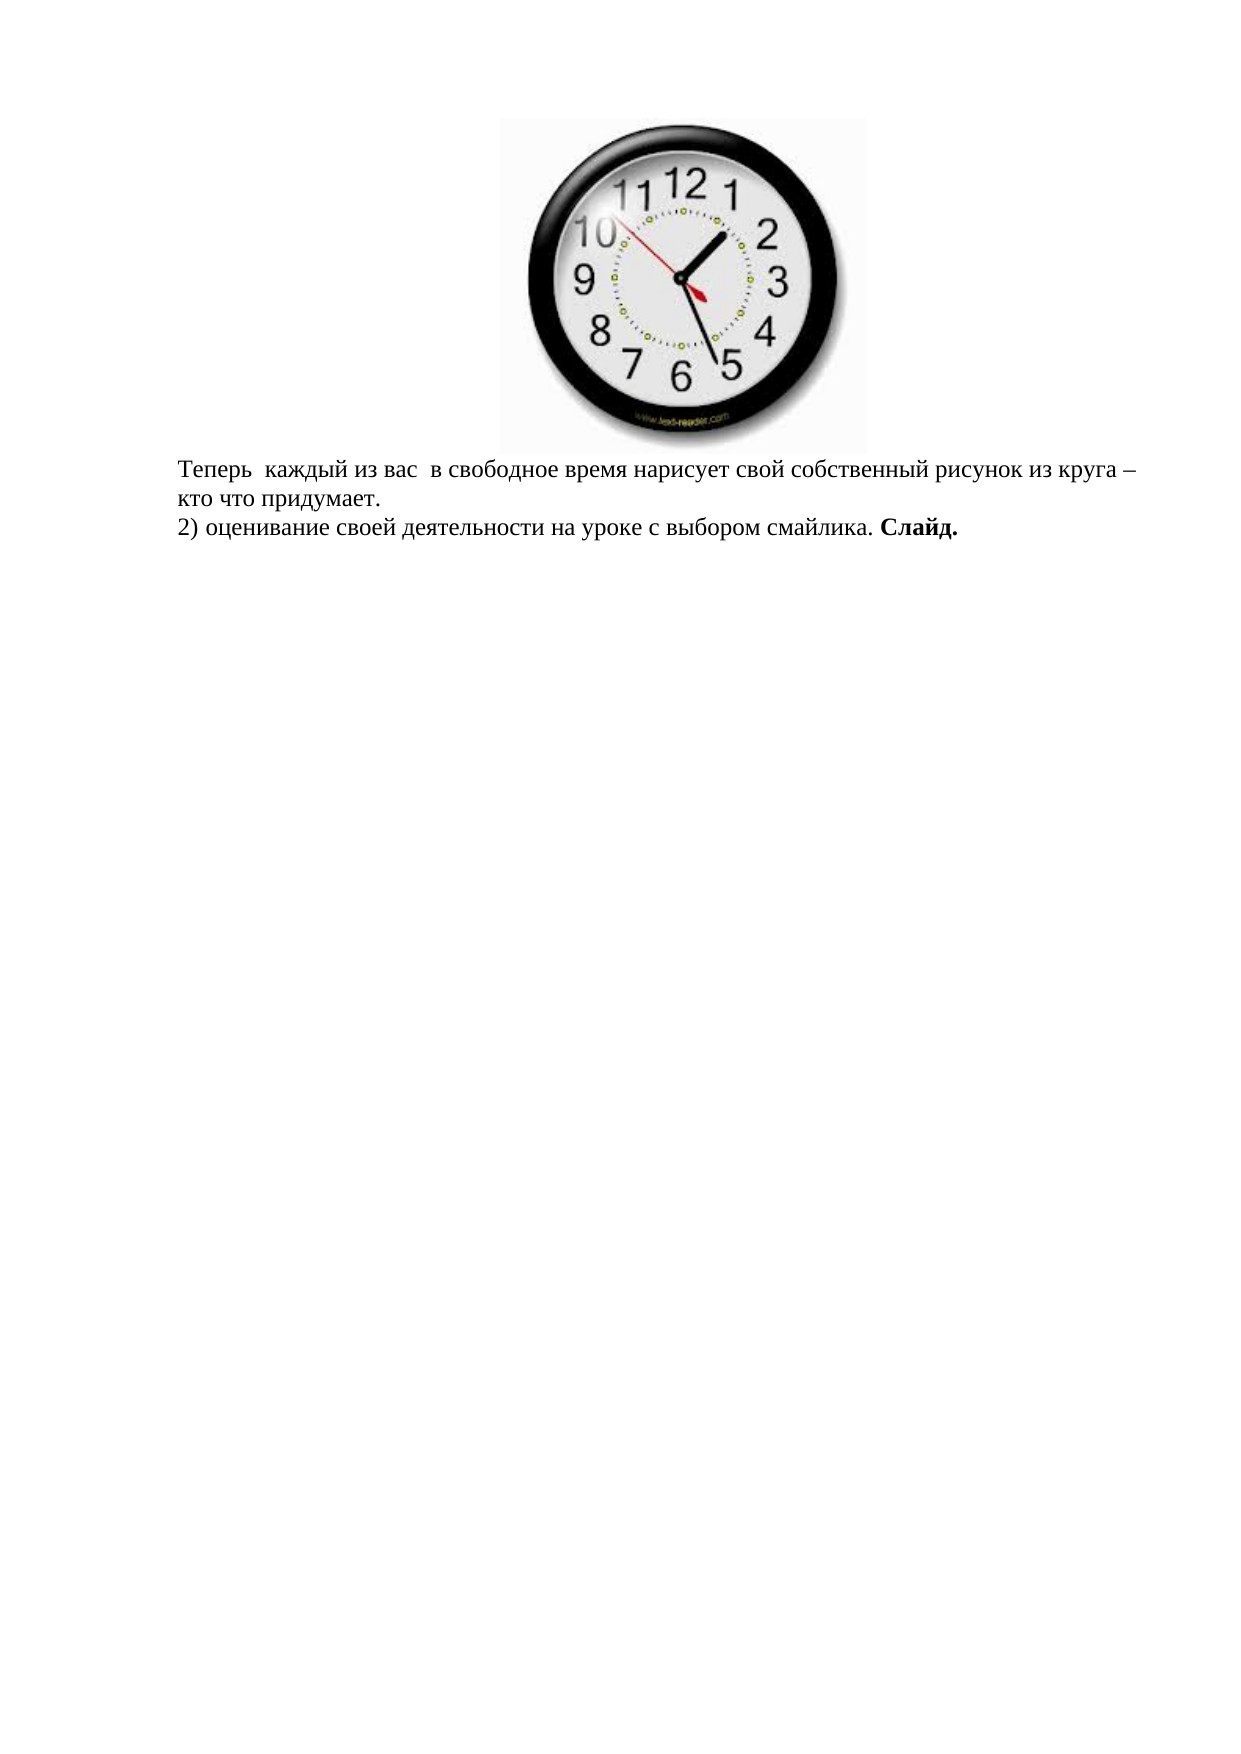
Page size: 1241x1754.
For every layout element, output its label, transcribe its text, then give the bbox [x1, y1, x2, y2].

text Теперь каждый из вас в свободное время нарисует свой собственный рисунок из круга – кто что придумает. [177, 454, 1152, 512]
text 2) оценивание своей деятельности на уроке с выбором смайлика. Слайд. [177, 512, 1152, 540]
picture [499, 118, 867, 454]
